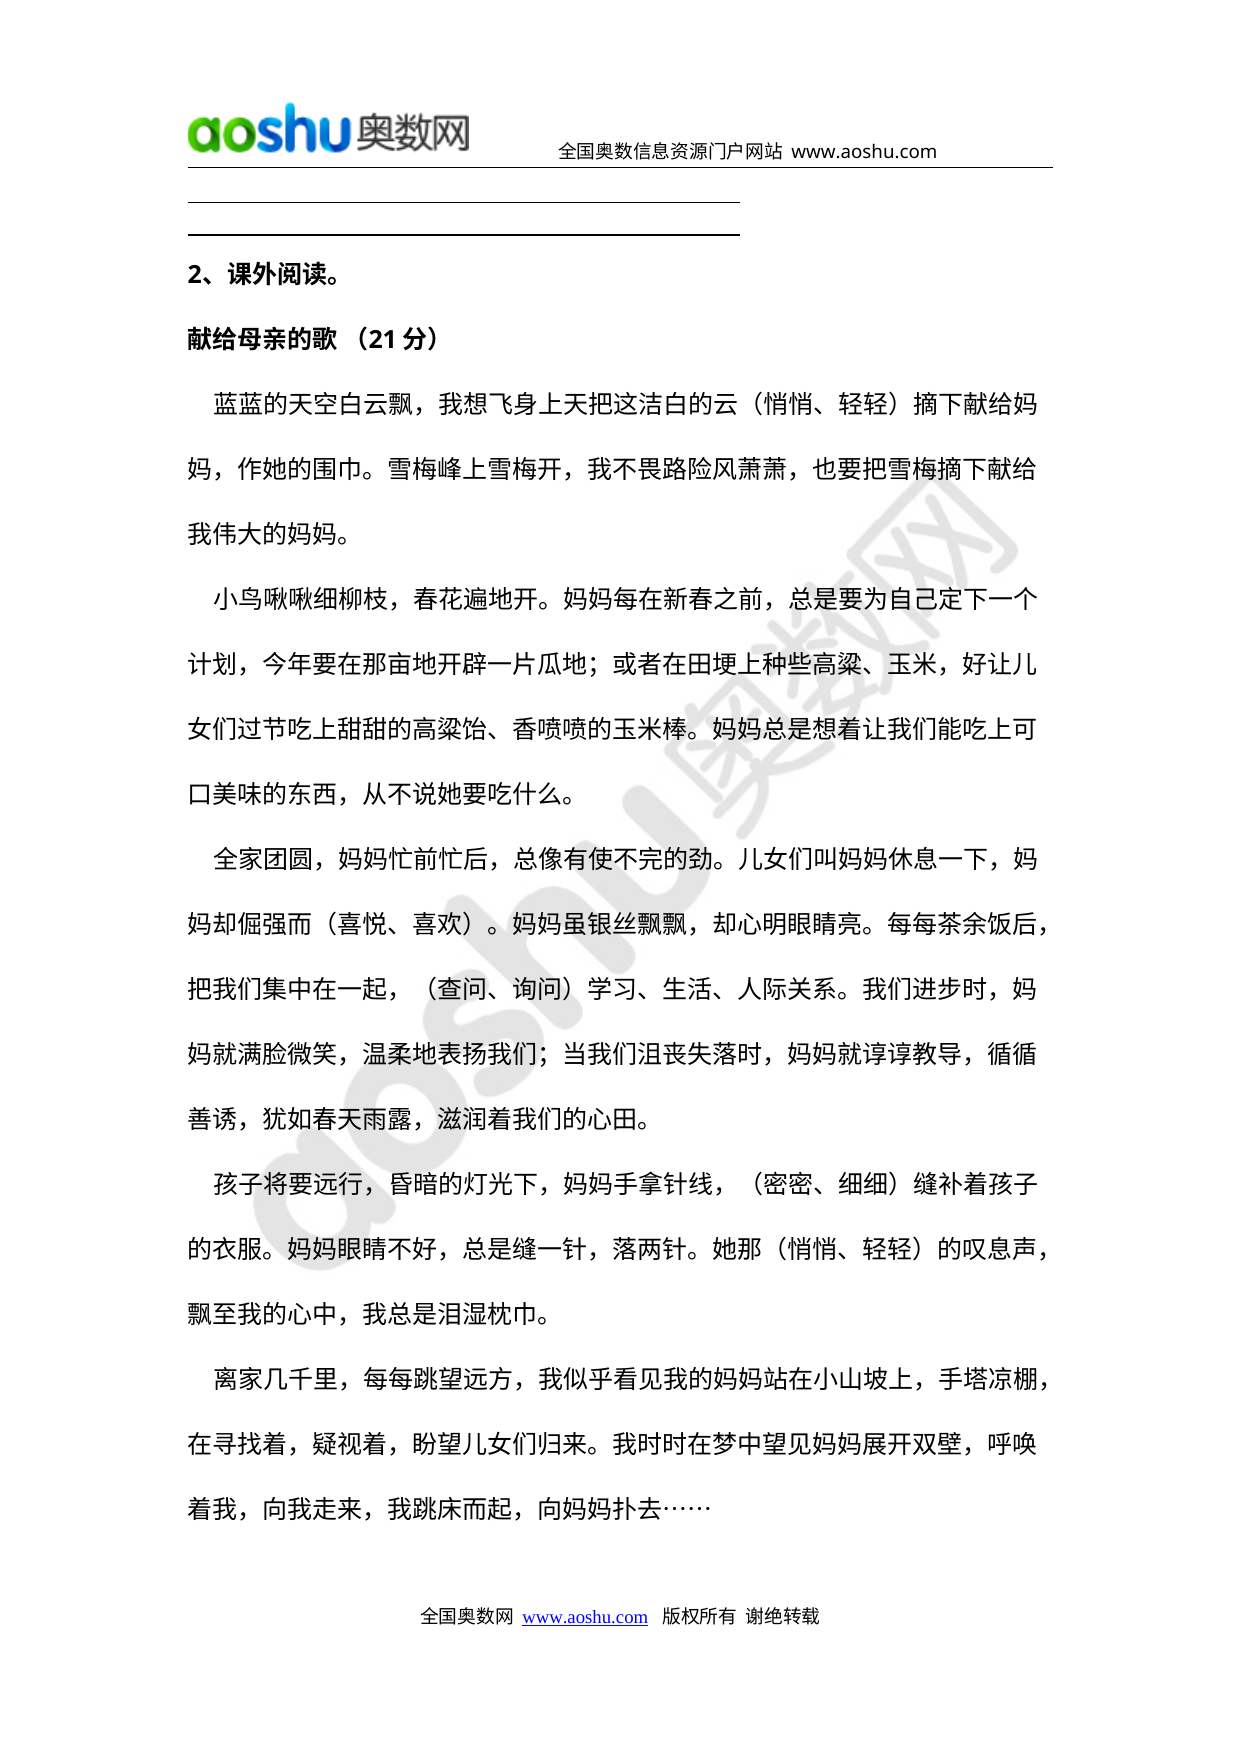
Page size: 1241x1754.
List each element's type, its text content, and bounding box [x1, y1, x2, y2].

text 全家团圆，妈妈忙前忙后，总像有使不完的劲。儿女们叫妈妈休息一下，妈妈却倔强而（喜悦、喜欢）。妈妈虽银丝飘飘，却心明眼睛亮。每每茶余饭后，把我们集中在一起，（查问、询问）学习、生活、人际关系。我们进步时，妈妈就满脸微笑，温柔地表扬我们；当我们沮丧失落时，妈妈就谆谆教导，循循善诱，犹如春天雨露，滋润着我们的心田。 [187, 825, 1053, 1150]
text 小鸟啾啾细柳枝，春花遍地开。妈妈每在新春之前，总是要为自己定下一个计划，今年要在那亩地开辟一片瓜地；或者在田埂上种些高粱、玉米，好让儿女们过节吃上甜甜的高粱饴、香喷喷的玉米棒。妈妈总是想着让我们能吃上可口美味的东西，从不说她要吃什么。 [187, 565, 1053, 825]
text 离家几千里，每每跳望远方，我似乎看见我的妈妈站在小山坡上，手塔凉棚，在寻找着，疑视着，盼望儿女们归来。我时时在梦中望见妈妈展开双壁，呼唤着我，向我走来，我跳床而起，向妈妈扑去…… [187, 1345, 1053, 1540]
picture [187, 88, 469, 159]
text 2、课外阅读。 [187, 240, 1053, 305]
text 献给母亲的歌 （21分） [187, 305, 1053, 370]
text 孩子将要远行，昏暗的灯光下，妈妈手拿针线，（密密、细细）缝补着孩子的衣服。妈妈眼睛不好，总是缝一针，落两针。她那（悄悄、轻轻）的叹息声，飘至我的心中，我总是泪湿枕巾。 [187, 1150, 1053, 1345]
text 蓝蓝的天空白云飘，我想飞身上天把这洁白的云（悄悄、轻轻）摘下献给妈妈，作她的围巾。雪梅峰上雪梅开，我不畏路险风萧萧，也要把雪梅摘下献给我伟大的妈妈。 [187, 370, 1053, 565]
